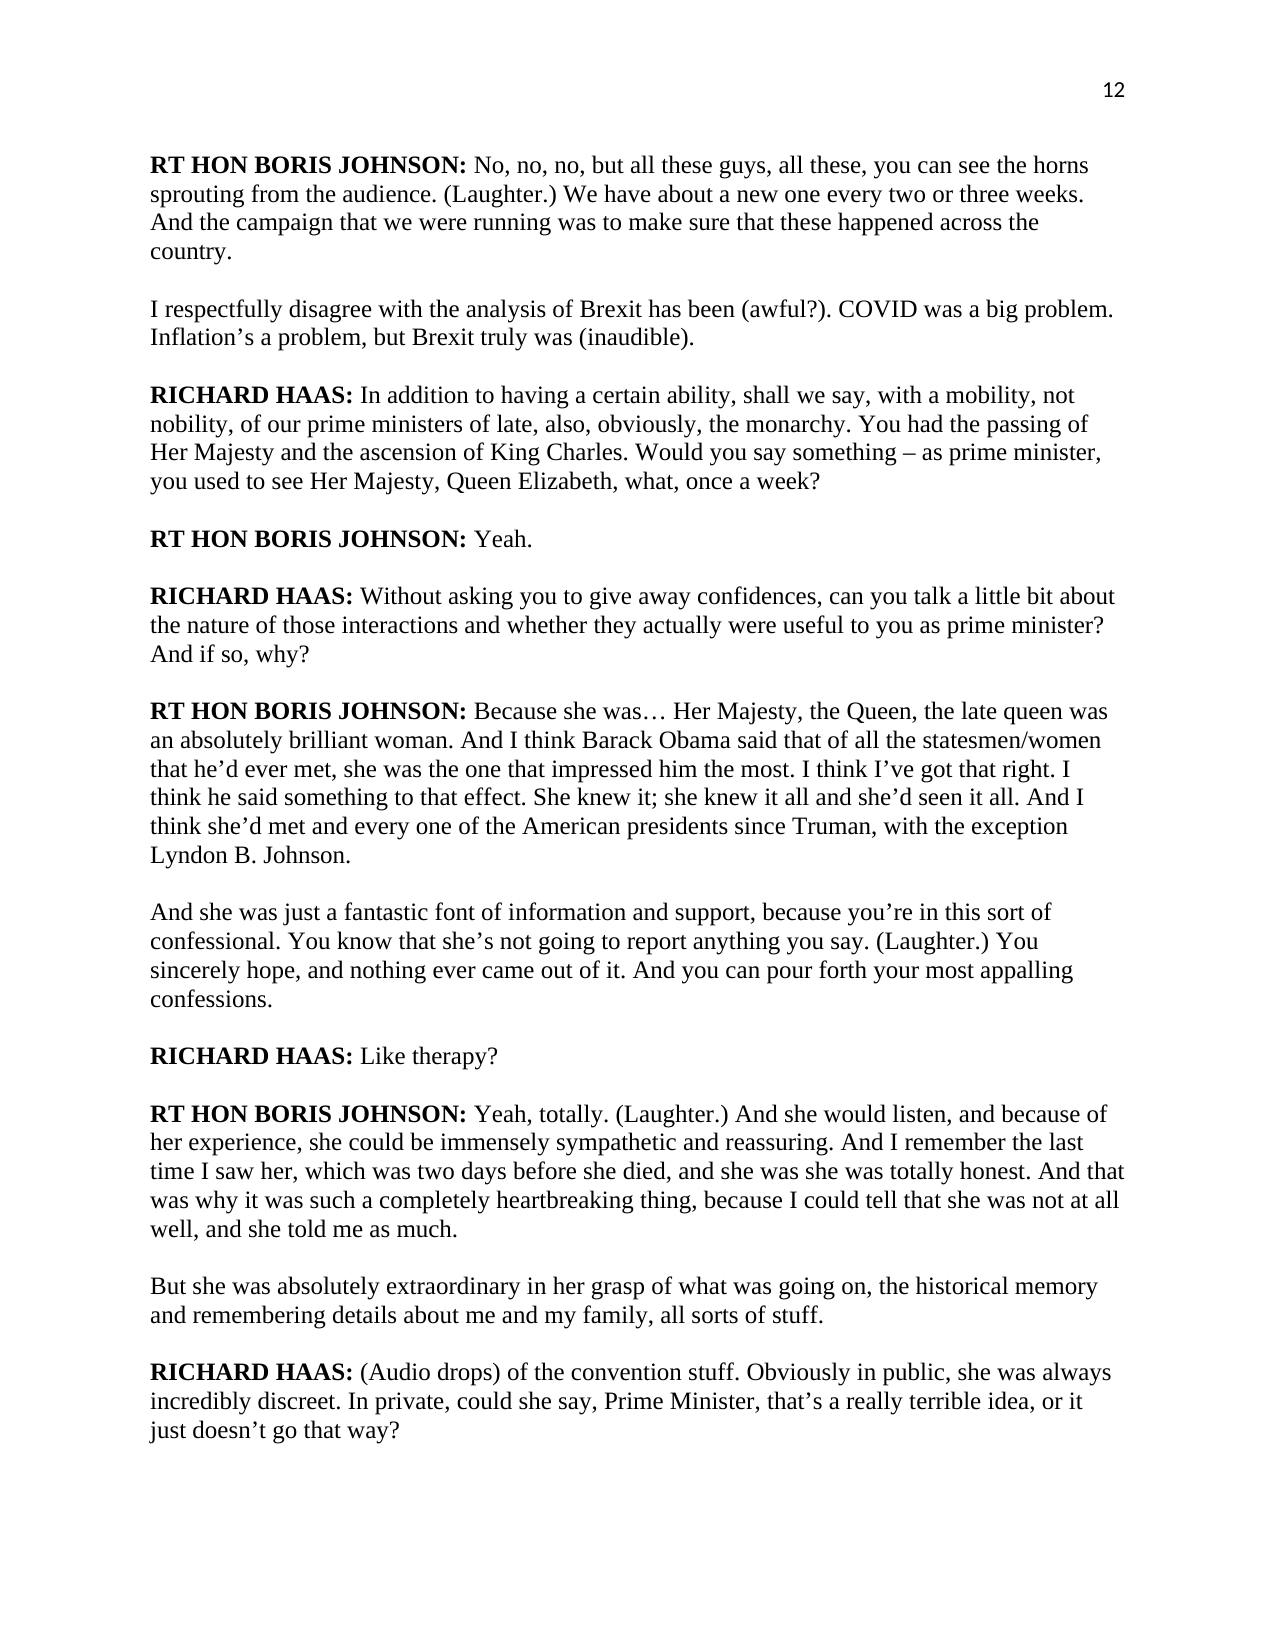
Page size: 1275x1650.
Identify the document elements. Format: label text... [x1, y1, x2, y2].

text RT HON BORIS JOHNSON: Because she was… Her Majesty, the Queen, the late queen was an absolutely brilliant woman. And I think Barack Obama said that of all the statesmen/women that he’d ever met, she was the one that impressed him the most. I think I’ve got that right. I think he said something to that effect. She knew it; she knew it all and she’d seen it all. And I think she’d met and every one of the American presidents since Truman, with the exception Lyndon B. Johnson. [150, 696, 1125, 869]
text RICHARD HAAS: Like therapy? [150, 1041, 1125, 1070]
text I respectfully disagree with the analysis of Brexit has been (awful?). COVID was a big problem. Inflation’s a problem, but Brexit truly was (inaudible). [150, 294, 1125, 351]
text RICHARD HAAS: Without asking you to give away confidences, can you talk a little bit about the nature of those interactions and whether they actually were useful to you as prime minister? And if so, why? [150, 581, 1125, 667]
text RICHARD HAAS: (Audio drops) of the convention stuff. Obviously in public, she was always incredibly discreet. In private, could she say, Prime Minister, that’s a really terrible idea, or it just doesn’t go that way? [150, 1357, 1125, 1444]
text RT HON BORIS JOHNSON: Yeah. [150, 524, 1125, 552]
text RICHARD HAAS: In addition to having a certain ability, shall we say, with a mobility, not nobility, of our prime ministers of late, also, obviously, the monarchy. You had the passing of Her Majesty and the ascension of King Charles. Would you say something – as prime minister, you used to see Her Majesty, Queen Elizabeth, what, once a week? [150, 380, 1125, 495]
text But she was absolutely extraordinary in her grasp of what was going on, the historical memory and remembering details about me and my family, all sorts of stuff. [150, 1271, 1125, 1329]
text RT HON BORIS JOHNSON: Yeah, totally. (Laughter.) And she would listen, and because of her experience, she could be immensely sympathetic and reassuring. And I remember the last time I saw her, which was two days before she died, and she was she was totally honest. And that was why it was such a completely heartbreaking thing, because I could tell that she was not at all well, and she told me as much. [150, 1099, 1125, 1242]
text And she was just a fantastic font of information and support, because you’re in this sort of confessional. You know that she’s not going to report anything you say. (Laughter.) You sincerely hope, and nothing ever came out of it. And you can pour forth your most appalling confessions. [150, 897, 1125, 1012]
text RT HON BORIS JOHNSON: No, no, no, but all these guys, all these, you can see the horns sprouting from the audience. (Laughter.) We have about a new one every two or three weeks. And the campaign that we were running was to make sure that these happened across the country. [150, 150, 1125, 265]
